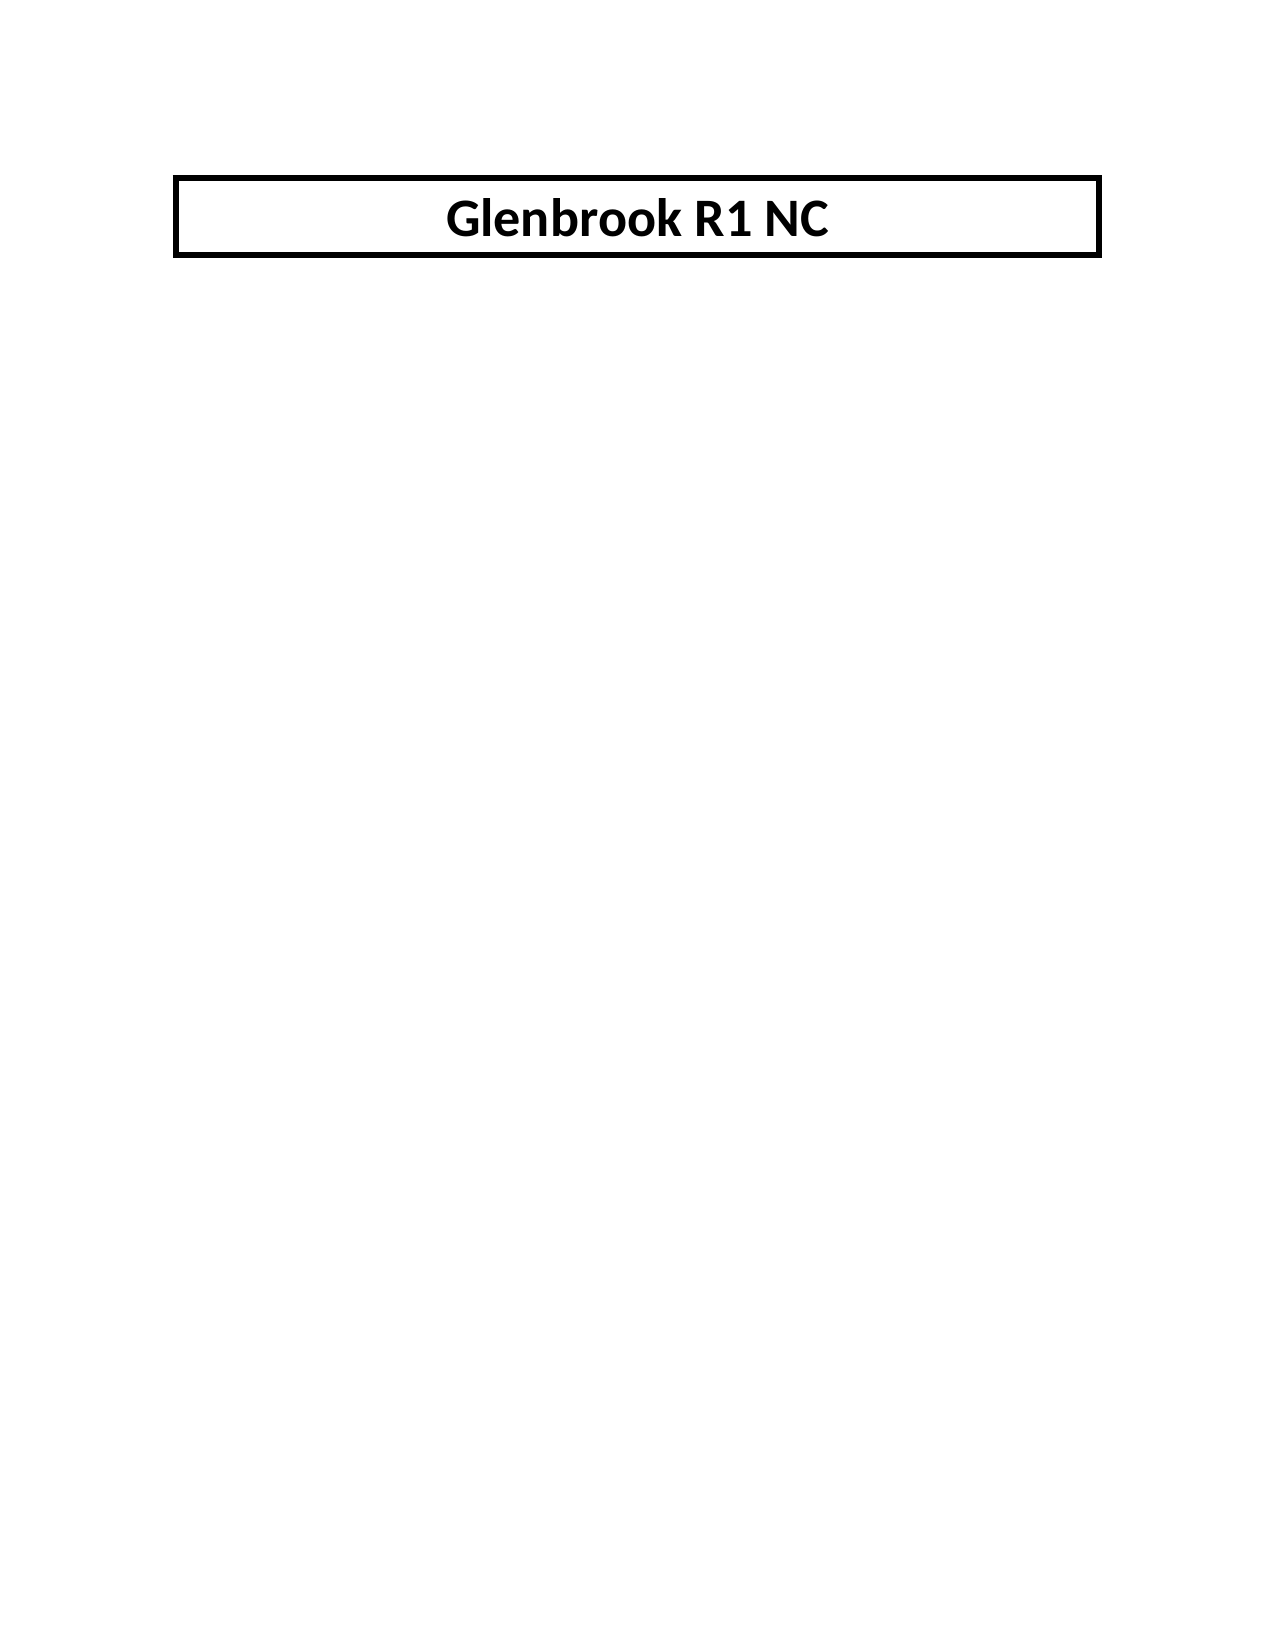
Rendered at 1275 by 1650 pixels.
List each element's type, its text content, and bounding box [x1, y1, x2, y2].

subtitle Glenbrook R1 NC [179, 181, 1096, 252]
